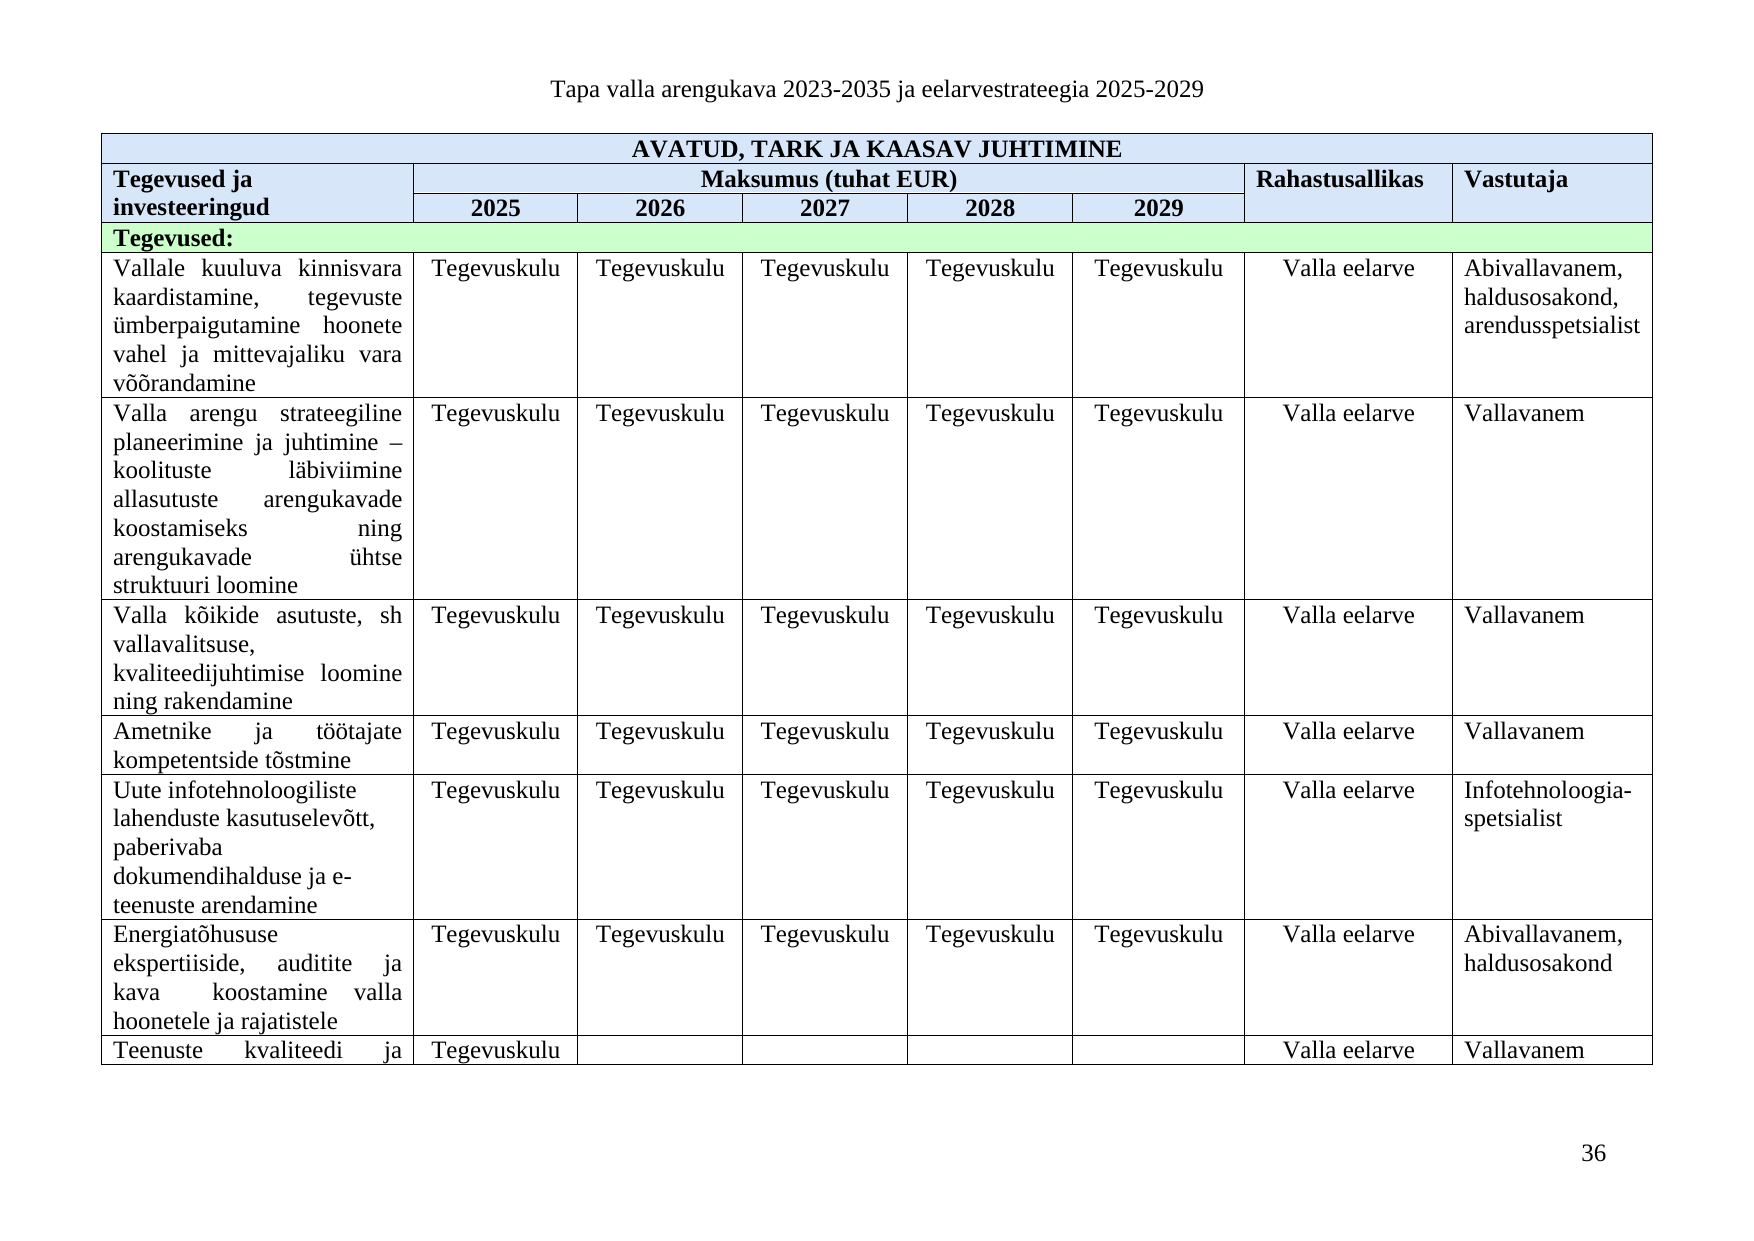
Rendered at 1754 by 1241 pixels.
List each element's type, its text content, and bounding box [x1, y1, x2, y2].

table_cell Tegevuskulu [908, 600, 1072, 715]
table_cell Valla eelarve [1245, 600, 1452, 715]
table_cell Tegevuskulu [743, 398, 907, 599]
table_cell Valla eelarve [1245, 716, 1452, 774]
table_cell Tegevuskulu [578, 716, 742, 774]
table_cell 2028 [908, 194, 1072, 222]
table_cell Tegevuskulu [578, 775, 742, 918]
table_cell Tegevuskulu [578, 398, 742, 599]
table_cell Uute infotehnoloogiliste lahenduste kasutuselevõtt, paberivaba dokumendihalduse ja e-teenuste arendamine [102, 775, 413, 918]
table_cell Vallavanem [1453, 1036, 1652, 1064]
table_cell Valla eelarve [1245, 1036, 1452, 1064]
table_cell Tegevuskulu [743, 600, 907, 715]
table_header AVATUD, TARK JA KAASAV JUHTIMINE [102, 134, 1652, 163]
table_cell Tegevuskulu [1073, 398, 1244, 599]
table_cell Valla kõikide asutuste, sh vallavalitsuse, kvaliteedijuhtimise loomine ning rakendamine [102, 600, 413, 715]
table_cell [908, 1036, 1072, 1064]
table_cell 2027 [743, 194, 907, 222]
table_cell 2026 [578, 194, 742, 222]
table_cell Abivallavanem, haldusosakond, arendusspetsialist [1453, 253, 1652, 397]
table_cell [743, 1036, 907, 1064]
table_cell [1073, 1036, 1244, 1064]
table_cell Tegevuskulu [743, 920, 907, 1034]
table_cell Tegevuskulu [908, 253, 1072, 397]
table_cell Vallavanem [1453, 398, 1652, 599]
table_cell Valla eelarve [1245, 398, 1452, 599]
table_cell Tegevuskulu [414, 253, 577, 397]
table_cell Tegevuskulu [1073, 600, 1244, 715]
table_cell Tegevused ja investeeringud [102, 164, 413, 222]
table_cell Vallavanem [1453, 716, 1652, 774]
table_cell Abivallavanem, haldusosakond [1453, 920, 1652, 1034]
table_cell Valla eelarve [1245, 920, 1452, 1034]
table_cell Tegevuskulu [414, 600, 577, 715]
table_cell Tegevuskulu [414, 775, 577, 918]
table_cell Valla arengu strateegiline planeerimine ja juhtimine – koolituste läbiviimine allasutuste arengukavade koostamiseks ning arengukavade ühtse struktuuri loomine [102, 398, 413, 599]
table_cell Tegevuskulu [414, 1036, 577, 1064]
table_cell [102, 1036, 413, 1064]
table_cell Tegevuskulu [414, 716, 577, 774]
table_cell Rahastusallikas [1245, 164, 1452, 222]
table_cell Tegevuskulu [414, 398, 577, 599]
table_cell Tegevused: [102, 223, 1652, 252]
table_cell Vallale kuuluva kinnisvara kaardistamine, tegevuste ümberpaigutamine hoonete vahel ja mittevajaliku vara võõrandamine [102, 253, 413, 397]
table_cell Tegevuskulu [578, 253, 742, 397]
table_cell Tegevuskulu [1073, 716, 1244, 774]
table_cell Valla eelarve [1245, 775, 1452, 918]
table_cell Tegevuskulu [908, 398, 1072, 599]
table_cell Tegevuskulu [908, 920, 1072, 1034]
table_cell Ametnike ja töötajate kompetentside tõstmine [102, 716, 413, 774]
table_cell Infotehnoloogia-spetsialist [1453, 775, 1652, 918]
table_cell Tegevuskulu [908, 716, 1072, 774]
table_cell Energiatõhususe ekspertiiside, auditite ja kava koostamine valla hoonetele ja rajatistele [102, 920, 413, 1034]
table_cell 2025 [414, 194, 577, 222]
table_cell Tegevuskulu [414, 920, 577, 1034]
table_cell Valla eelarve [1245, 253, 1452, 397]
table_cell Tegevuskulu [578, 920, 742, 1034]
table_cell 2029 [1073, 194, 1244, 222]
table_cell Tegevuskulu [578, 600, 742, 715]
table_cell Tegevuskulu [1073, 253, 1244, 397]
table_cell [578, 1036, 742, 1064]
table_cell Tegevuskulu [1073, 920, 1244, 1034]
table_cell Vallavanem [1453, 600, 1652, 715]
table_cell Maksumus (tuhat EUR) [414, 164, 1244, 192]
table_cell Tegevuskulu [743, 775, 907, 918]
table_cell Vastutaja [1453, 164, 1652, 222]
table_cell Tegevuskulu [908, 775, 1072, 918]
table_cell Tegevuskulu [743, 253, 907, 397]
table_cell Tegevuskulu [743, 716, 907, 774]
table_cell Tegevuskulu [1073, 775, 1244, 918]
